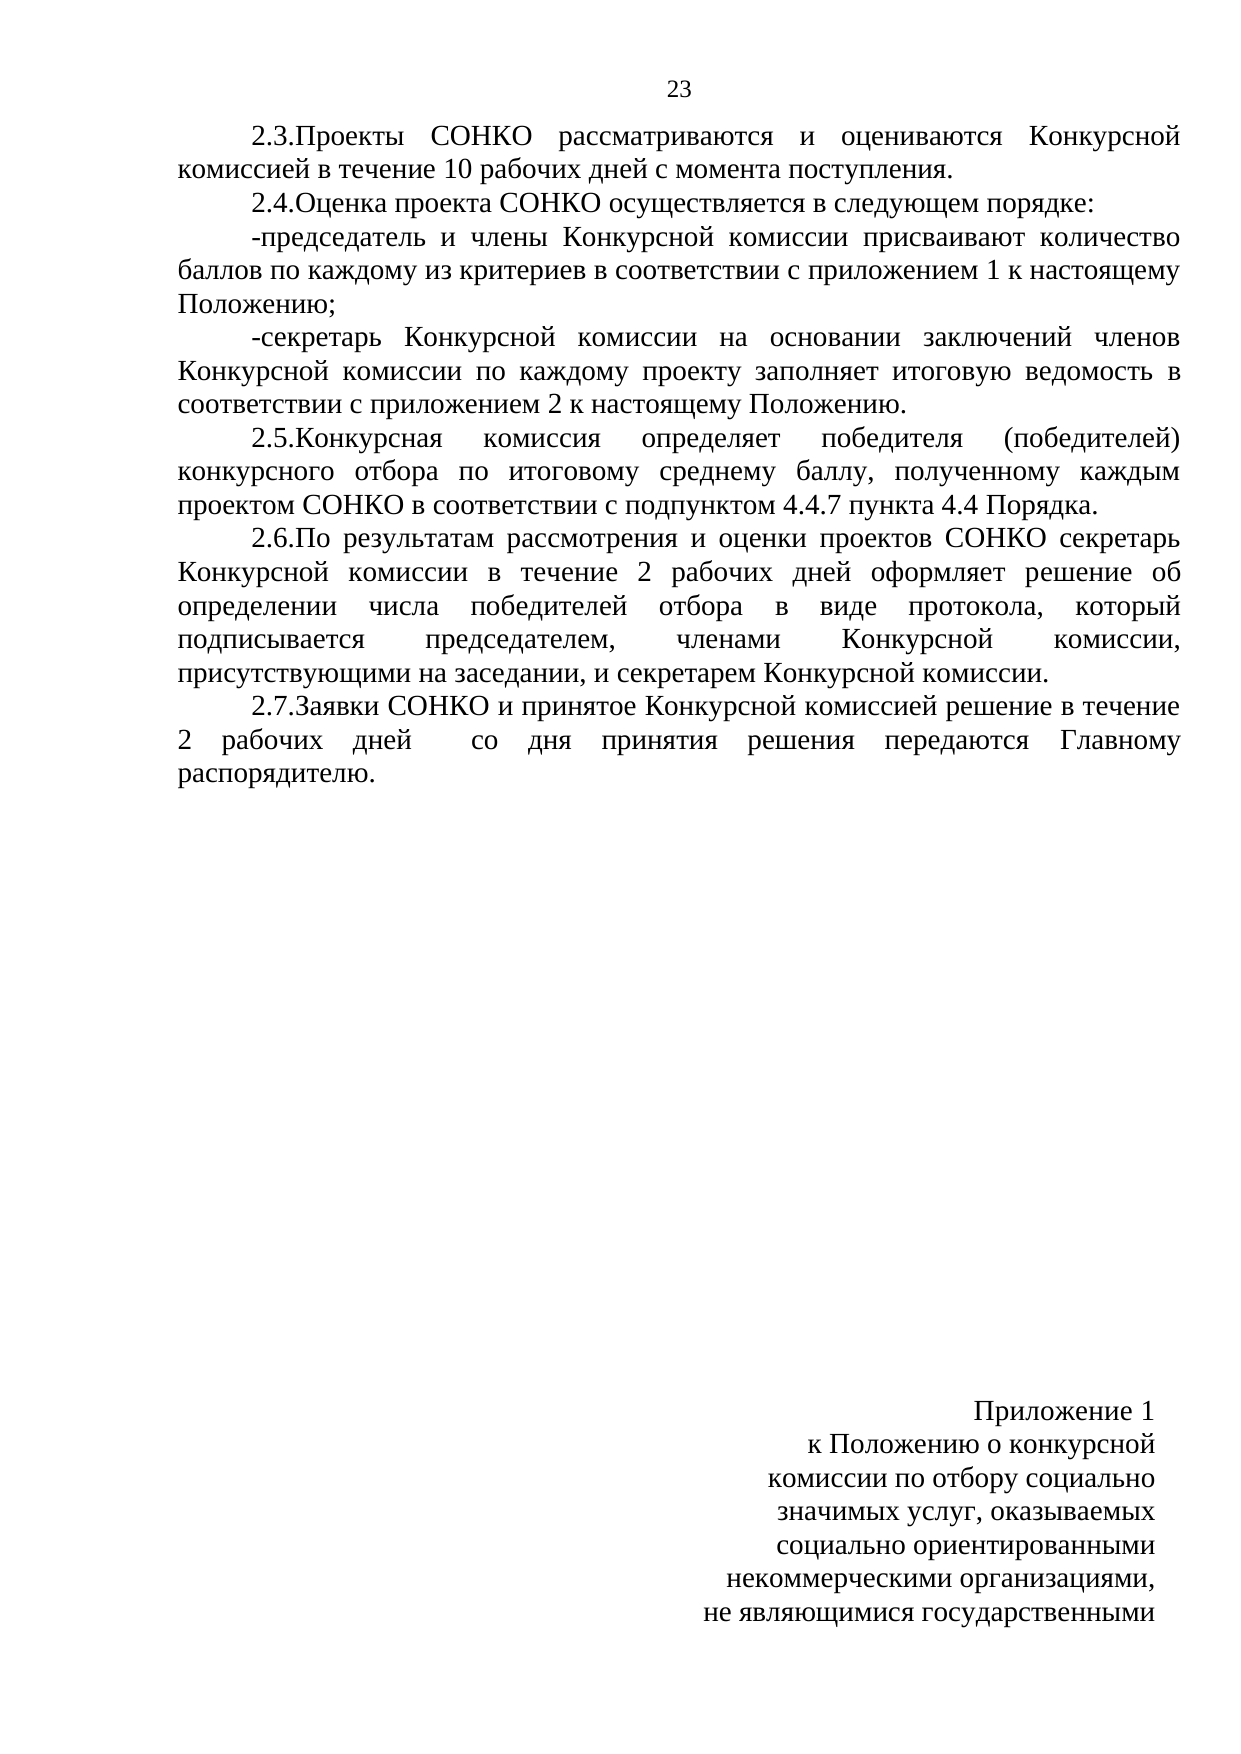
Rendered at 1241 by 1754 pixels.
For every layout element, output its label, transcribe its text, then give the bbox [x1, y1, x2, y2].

text 2.5.Конкурсная комиссия определяет победителя (победителей) конкурсного отбора по итоговому среднему баллу, полученному каждым проектом СОНКО в соответствии с подпунктом 4.4.7 пункта 4.4 Порядка. [177, 420, 1181, 521]
text 2.3.Проекты СОНКО рассматриваются и оцениваются Конкурсной комиссией в течение 10 рабочих дней с момента поступления. [177, 118, 1181, 185]
text 2.4.Оценка проекта СОНКО осуществляется в следующем порядке: [177, 185, 1181, 219]
text -секретарь Конкурсной комиссии на основании заключений членов Конкурсной комиссии по каждому проекту заполняет итоговую ведомость в соответствии с приложением 2 к настоящему Положению. [177, 319, 1181, 420]
text -председатель и члены Конкурсной комиссии присваивают количество баллов по каждому из критериев в соответствии с приложением 1 к настоящему Положению; [177, 219, 1181, 319]
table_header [694, 1393, 1167, 1627]
text 2.7.Заявки СОНКО и принятое Конкурсной комиссией решение в течение 2 рабочих дней со дня принятия решения передаются Главному распорядителю. [177, 688, 1181, 789]
text 2.6.По результатам рассмотрения и оценки проектов СОНКО секретарь Конкурсной комиссии в течение 2 рабочих дней оформляет решение об определении числа победителей отбора в виде протокола, который подписывается председателем, членами Конкурсной комиссии, присутствующими на заседании, и секретарем Конкурсной комиссии. [177, 521, 1181, 688]
